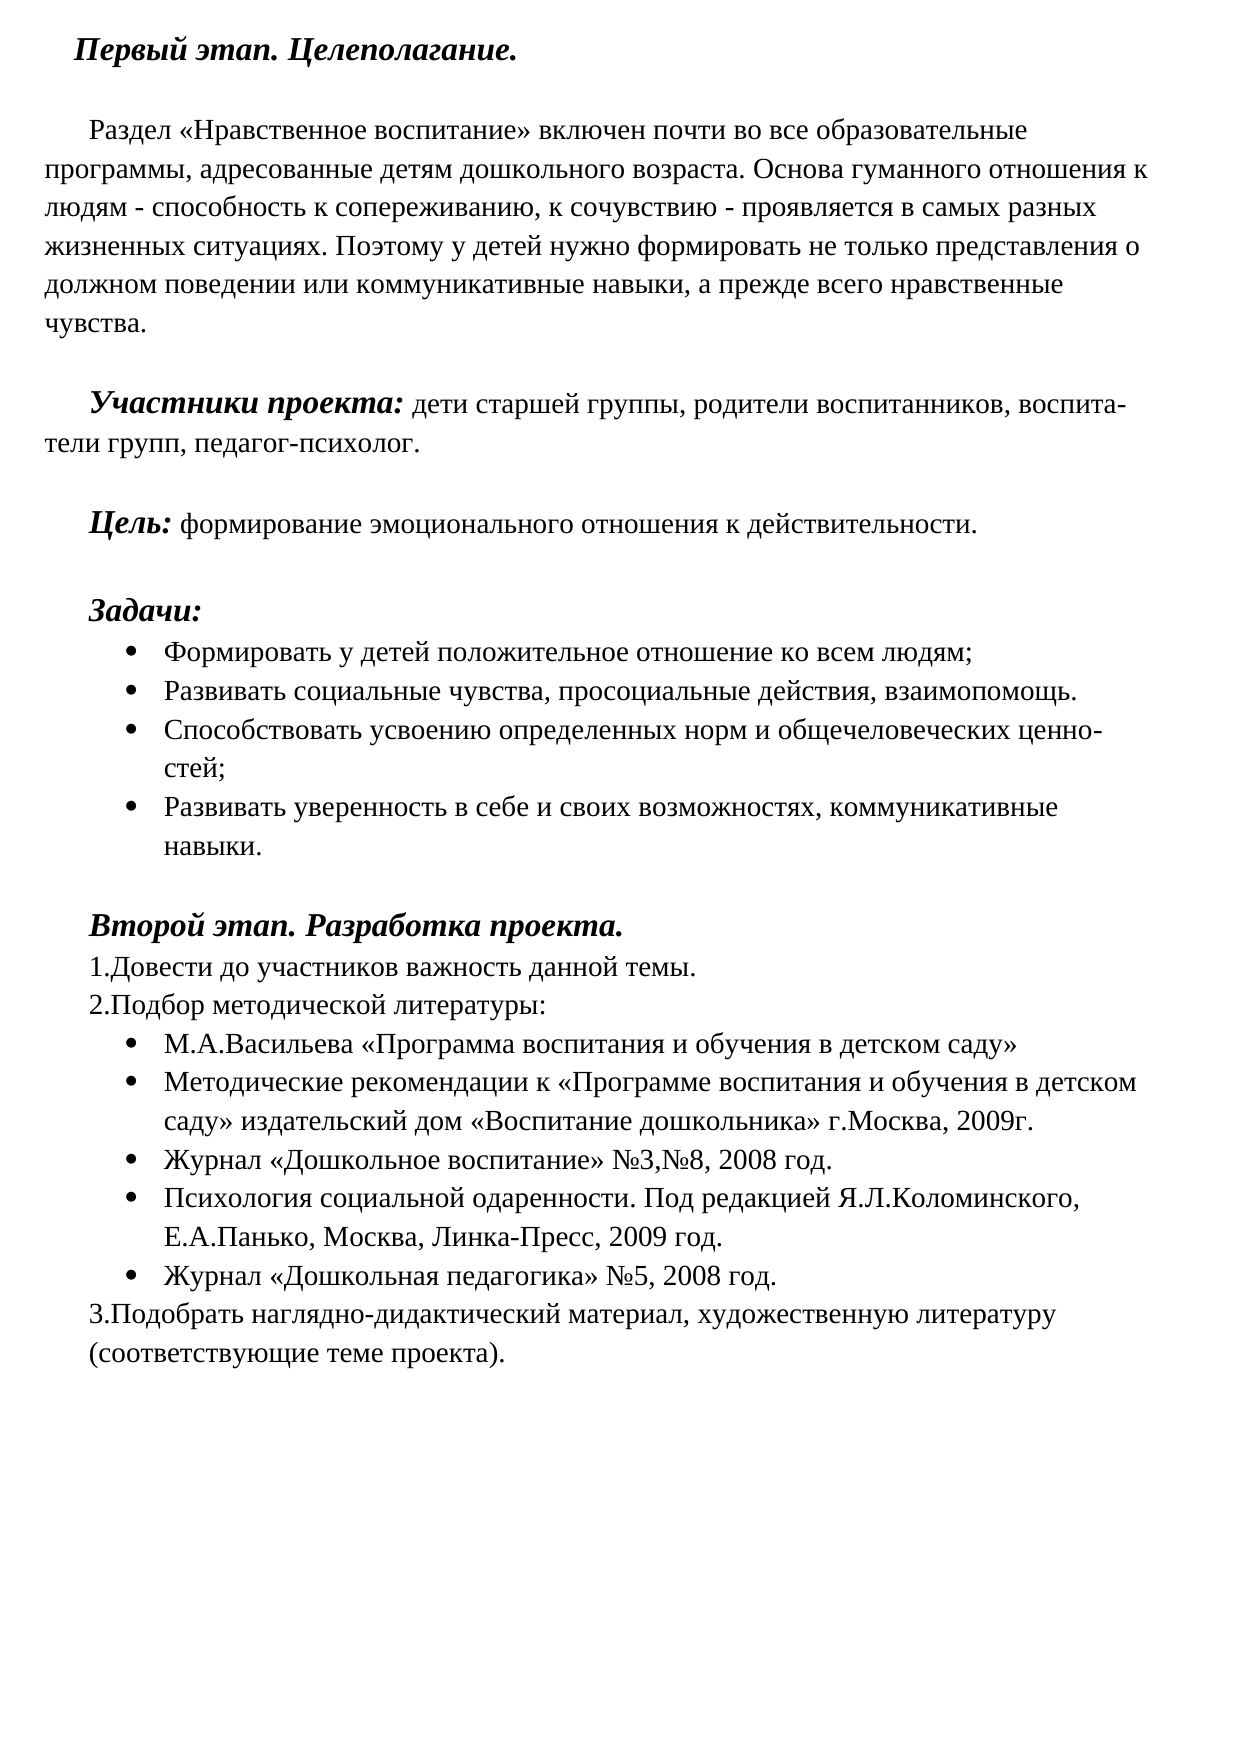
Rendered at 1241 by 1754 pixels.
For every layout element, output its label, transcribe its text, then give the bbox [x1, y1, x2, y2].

list Способствовать усвоению определенных норм и общечеловеческих ценностей; [126, 712, 1152, 784]
text 2.Подбор методической литературы: [44, 987, 1152, 1021]
list Развивать социальные чувства, просоциальные действия, взаимопомощь. [126, 673, 1152, 707]
text 1.Довести до участников важность данной темы. [44, 949, 1152, 982]
list М.А.Васильева «Программа воспитания и обучения в детском саду» [126, 1026, 1152, 1059]
text Раздел «Нравственное воспитание» включен почти во все образовательные программы, адресованные детям дошкольного возраста. Основа гуманного отношения к людям - способность к сопереживанию, к сочувствию - проявляется в самых разных жизненных ситуациях. Поэтому у детей нужно формировать не только представления о должном поведении или коммуникативные навыки, а прежде всего нравственные чувства. [44, 112, 1152, 338]
text Второй этап. Разработка проекта. [88, 905, 1152, 943]
text Цель: формирование эмоционального отношения к действительности. [44, 502, 1152, 541]
list Развивать уверенность в себе и своих возможностях, коммуникативные навыки. [126, 789, 1152, 861]
text Первый этап. Целеполагание. [44, 29, 1152, 68]
list Методические рекомендации к «Программе воспитания и обучения в детском саду» издательский дом «Воспитание дошкольника» г.Москва, 2009г. [126, 1064, 1152, 1137]
list Психология социальной одаренности. Под редакцией Я.Л.Коломинского, Е.А.Панько, Москва, Линка-Пресс, 2009 год. [126, 1180, 1152, 1253]
text Задачи: [44, 591, 1152, 629]
list Журнал «Дошкольное воспитание» №3,№8, 2008 год. [126, 1142, 1152, 1175]
text 3.Подобрать наглядно-дидактический материал, художественную литературу (соответствующие теме проекта). [88, 1296, 1152, 1368]
text Участники проекта: дети старшей группы, родители воспитанников, воспитатели групп, педагог-психолог. [44, 382, 1152, 459]
list Журнал «Дошкольная педагогика» №5, 2008 год. [126, 1258, 1152, 1291]
list Формировать у детей положительное отношение ко всем людям; [126, 634, 1152, 668]
